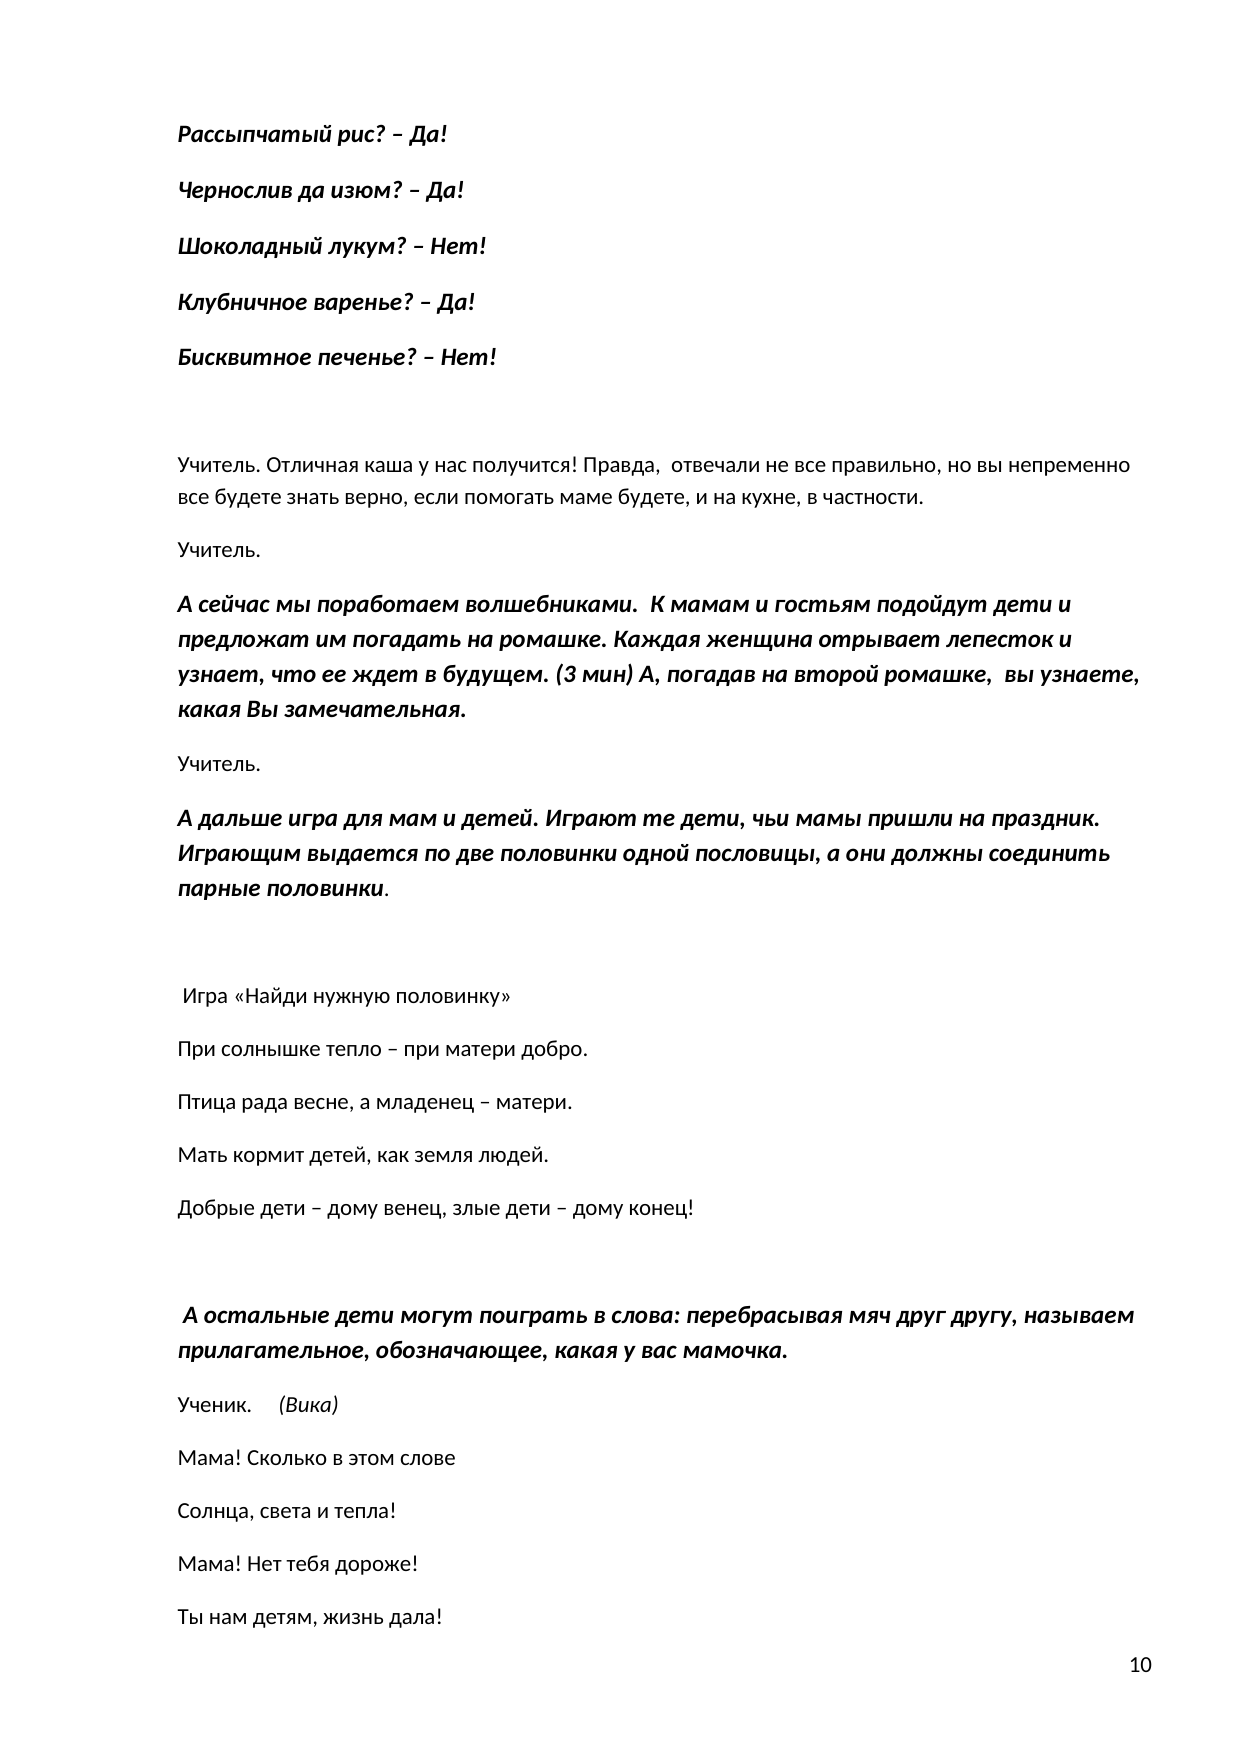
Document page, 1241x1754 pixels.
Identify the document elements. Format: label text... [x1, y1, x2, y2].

text При солнышке тепло – при матери добро. [177, 1034, 1152, 1062]
text Мама! Нет тебя дороже! [177, 1549, 1152, 1577]
text Мать кормит детей, как земля людей. [177, 1140, 1152, 1168]
text Рассыпчатый рис? – Да! [177, 118, 1152, 149]
text Учитель. Отличная каша у нас получится! Правда, отвечали не все правильно, но вы непременно все будете знать верно, если помогать маме будете, и на кухне, в частности. [177, 450, 1152, 511]
text А остальные дети могут поиграть в слова: перебрасывая мяч друг другу, называем прилагательное, обозначающее, какая у вас мамочка. [177, 1299, 1152, 1365]
text Шоколадный лукум? – Нет! [177, 230, 1152, 260]
text Клубничное варенье? – Да! [177, 286, 1152, 316]
text Учитель. [177, 536, 1152, 563]
text Добрые дети – дому венец, злые дети – дому конец! [177, 1193, 1152, 1221]
text Ты нам детям, жизнь дала! [177, 1602, 1152, 1630]
text Игра «Найди нужную половинку» [177, 981, 1152, 1009]
text Чернослив да изюм? – Да! [177, 174, 1152, 204]
text А сейчас мы поработаем волшебниками. К мамам и гостьям подойдут дети и предложат им погадать на ромашке. Каждая женщина отрывает лепесток и узнает, что ее ждет в будущем. (3 мин) А, погадав на второй ромашке, вы узнаете, какая Вы замечательная. [177, 588, 1152, 724]
text Ученик. (Вика) [177, 1390, 1152, 1418]
text Птица рада весне, а младенец – матери. [177, 1087, 1152, 1115]
text Бисквитное печенье? – Нет! [177, 341, 1152, 372]
text А дальше игра для мам и детей. Играют те дети, чьи мамы пришли на праздник. Играющим выдается по две половинки одной пословицы, а они должны соединить парные половинки. [177, 802, 1152, 903]
text Солнца, света и тепла! [177, 1496, 1152, 1524]
text Учитель. [177, 749, 1152, 777]
text Мама! Сколько в этом слове [177, 1443, 1152, 1471]
